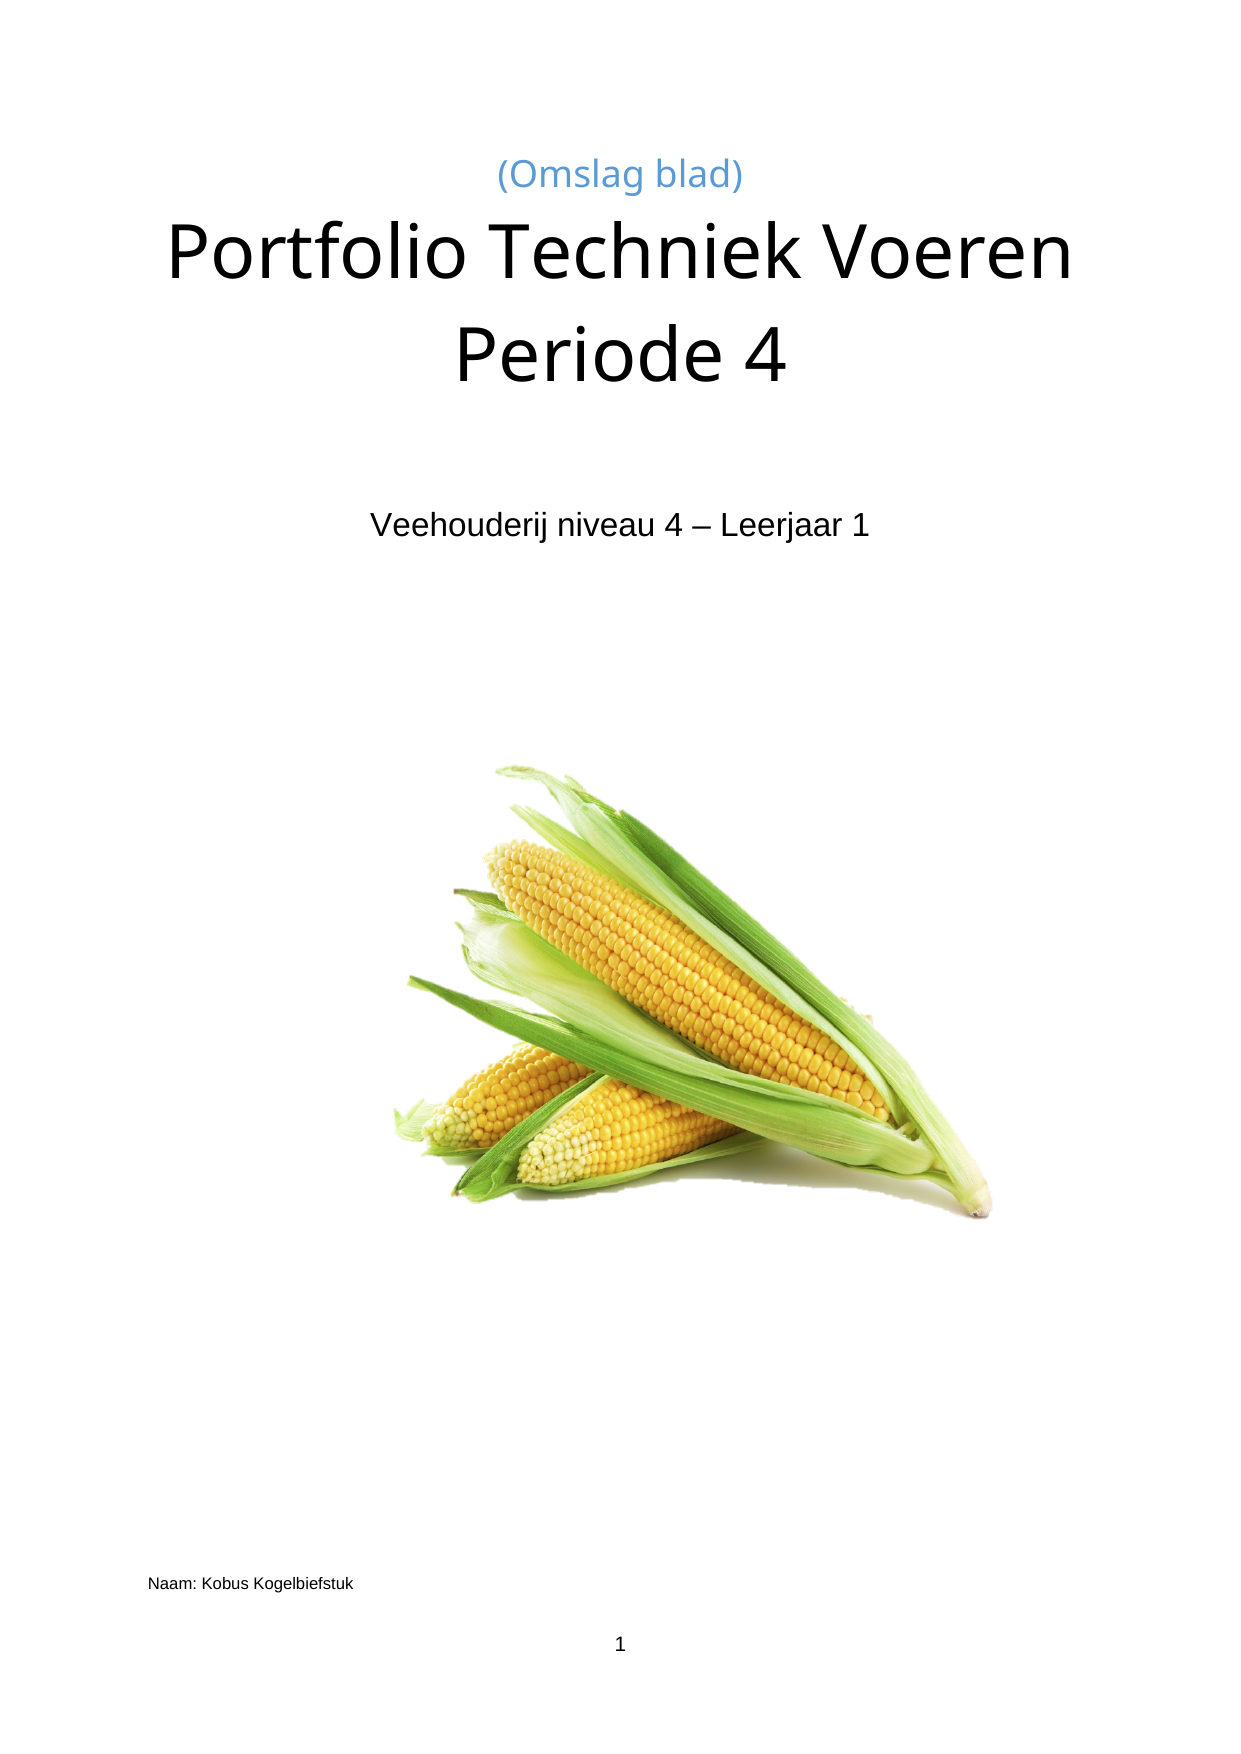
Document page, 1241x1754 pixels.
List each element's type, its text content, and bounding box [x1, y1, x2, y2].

text Naam: Kobus Kogelbiefstuk [148, 1574, 1093, 1593]
text Veehouderij niveau 4 – Leerjaar 1 [148, 505, 1093, 544]
picture [379, 728, 1012, 1266]
text (Omslag blad) [148, 148, 1093, 199]
text Portfolio Techniek Voeren Periode 4 [148, 199, 1093, 403]
